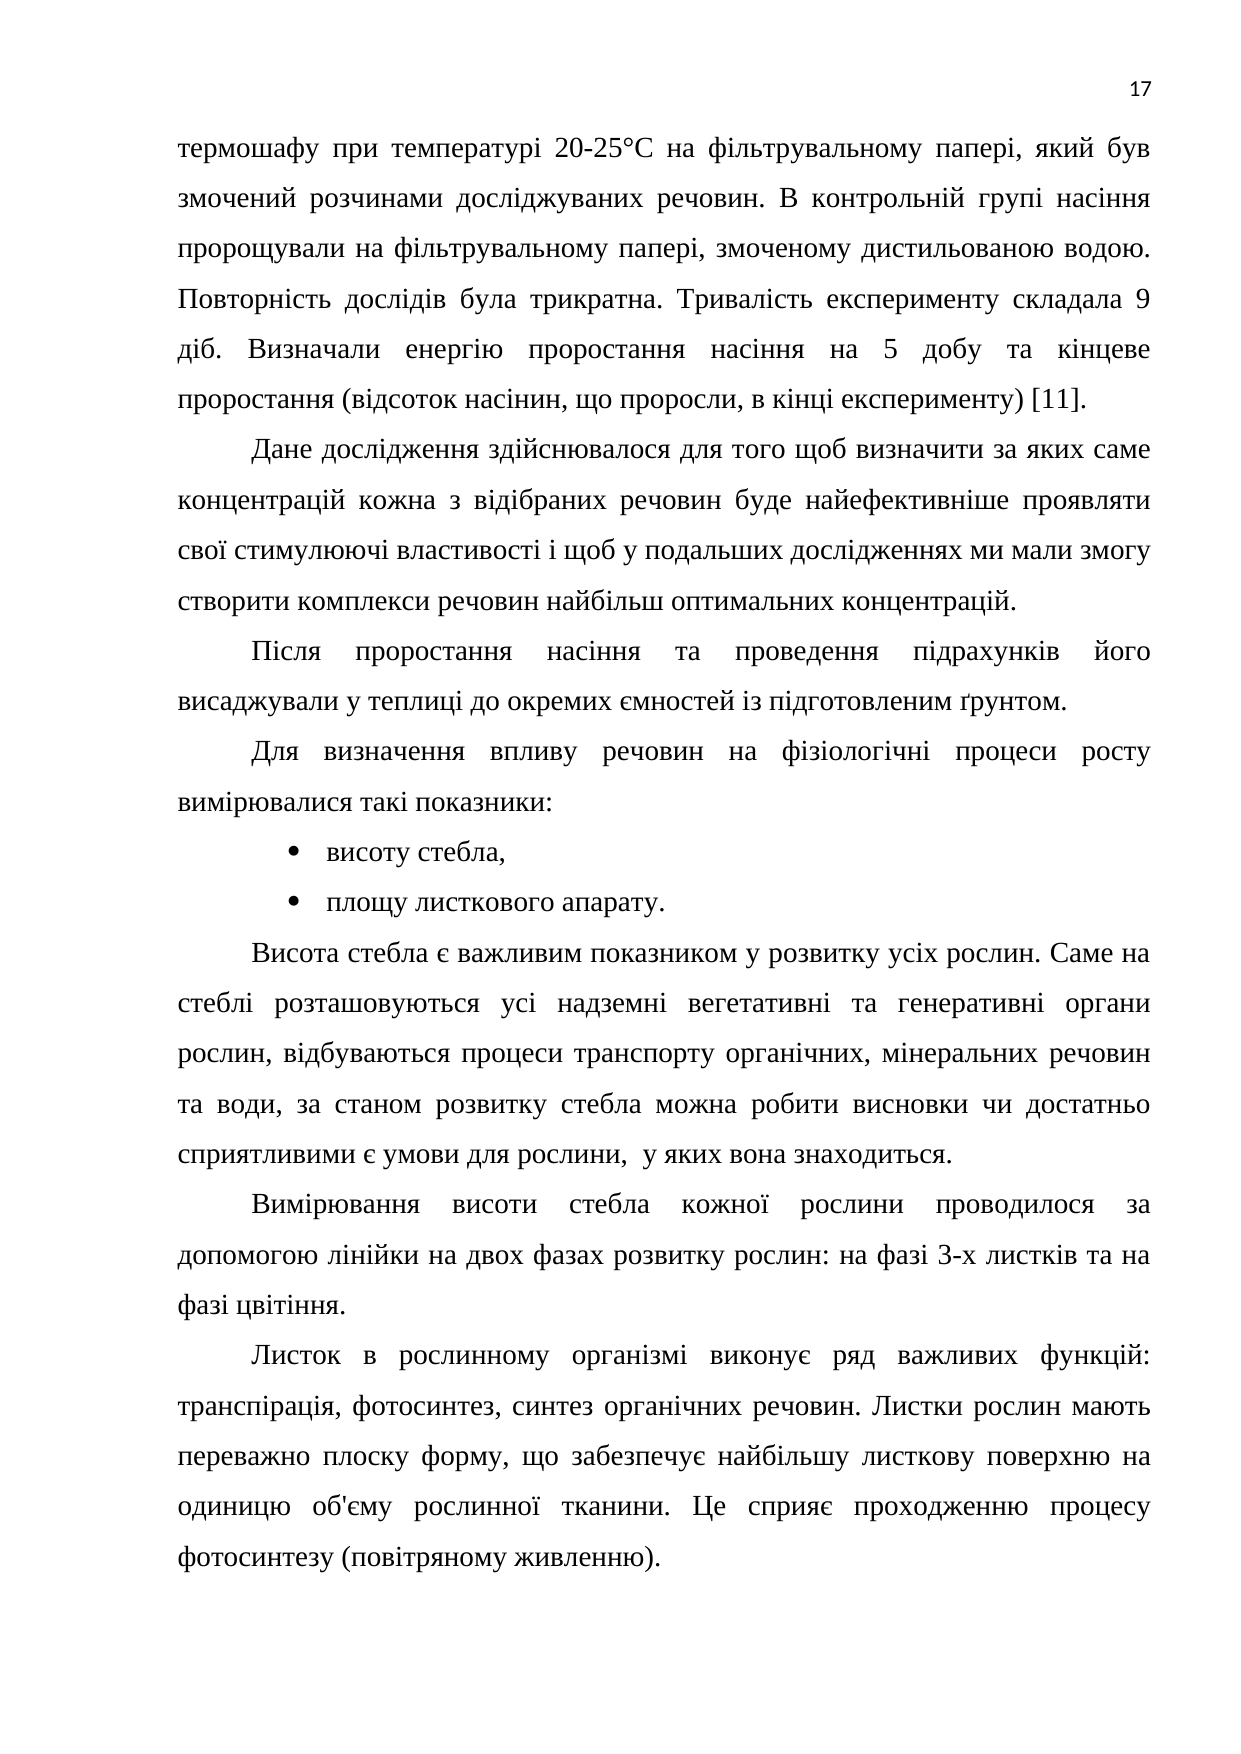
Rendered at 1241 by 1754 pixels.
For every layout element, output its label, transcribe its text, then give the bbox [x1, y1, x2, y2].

text Вимірювання висоти стебла кожної рослини проводилося за допомогою лінійки на двох фазах розвитку рослин: на фазі 3-х листків та на фазі цвітіння. [177, 1187, 1152, 1321]
text Для визначення впливу речовин на фізіологічні процеси росту вимірювалися такі показники: [177, 733, 1152, 817]
text Листок в рослинному організмі виконує ряд важливих функцій: транспірація, фотосинтез, синтез органічних речовин. Листки рослин мають переважно плоску форму, що забезпечує найбільшу листкову поверхню на одиницю об'єму рослинної тканини. Це сприяє проходженню процесу фотосинтезу (повітряному живленню). [177, 1337, 1152, 1572]
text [177, 130, 1152, 415]
list висоту стебла, [288, 834, 1152, 868]
list площу листкового апарату. [288, 884, 1152, 918]
text Після проростання насіння та проведення підрахунків його висаджували у теплиці до окремих ємностей із підготовленим ґрунтом. [177, 633, 1152, 717]
text Дане дослідження здійснювалося для того щоб визначити за яких саме концентрацій кожна з відібраних речовин буде найефективніше проявляти свої стимулюючі властивості і щоб у подальших дослідженнях ми мали змогу створити комплекси речовин найбільш оптимальних концентрацій. [177, 432, 1152, 616]
text Висота стебла є важливим показником у розвитку усіх рослин. Саме на стеблі розташовуються усі надземні вегетативні та генеративні органи рослин, відбуваються процеси транспорту органічних, мінеральних речовин та води, за станом розвитку стебла можна робити висновки чи достатньо сприятливими є умови для рослини, у яких вона знаходиться. [177, 935, 1152, 1170]
